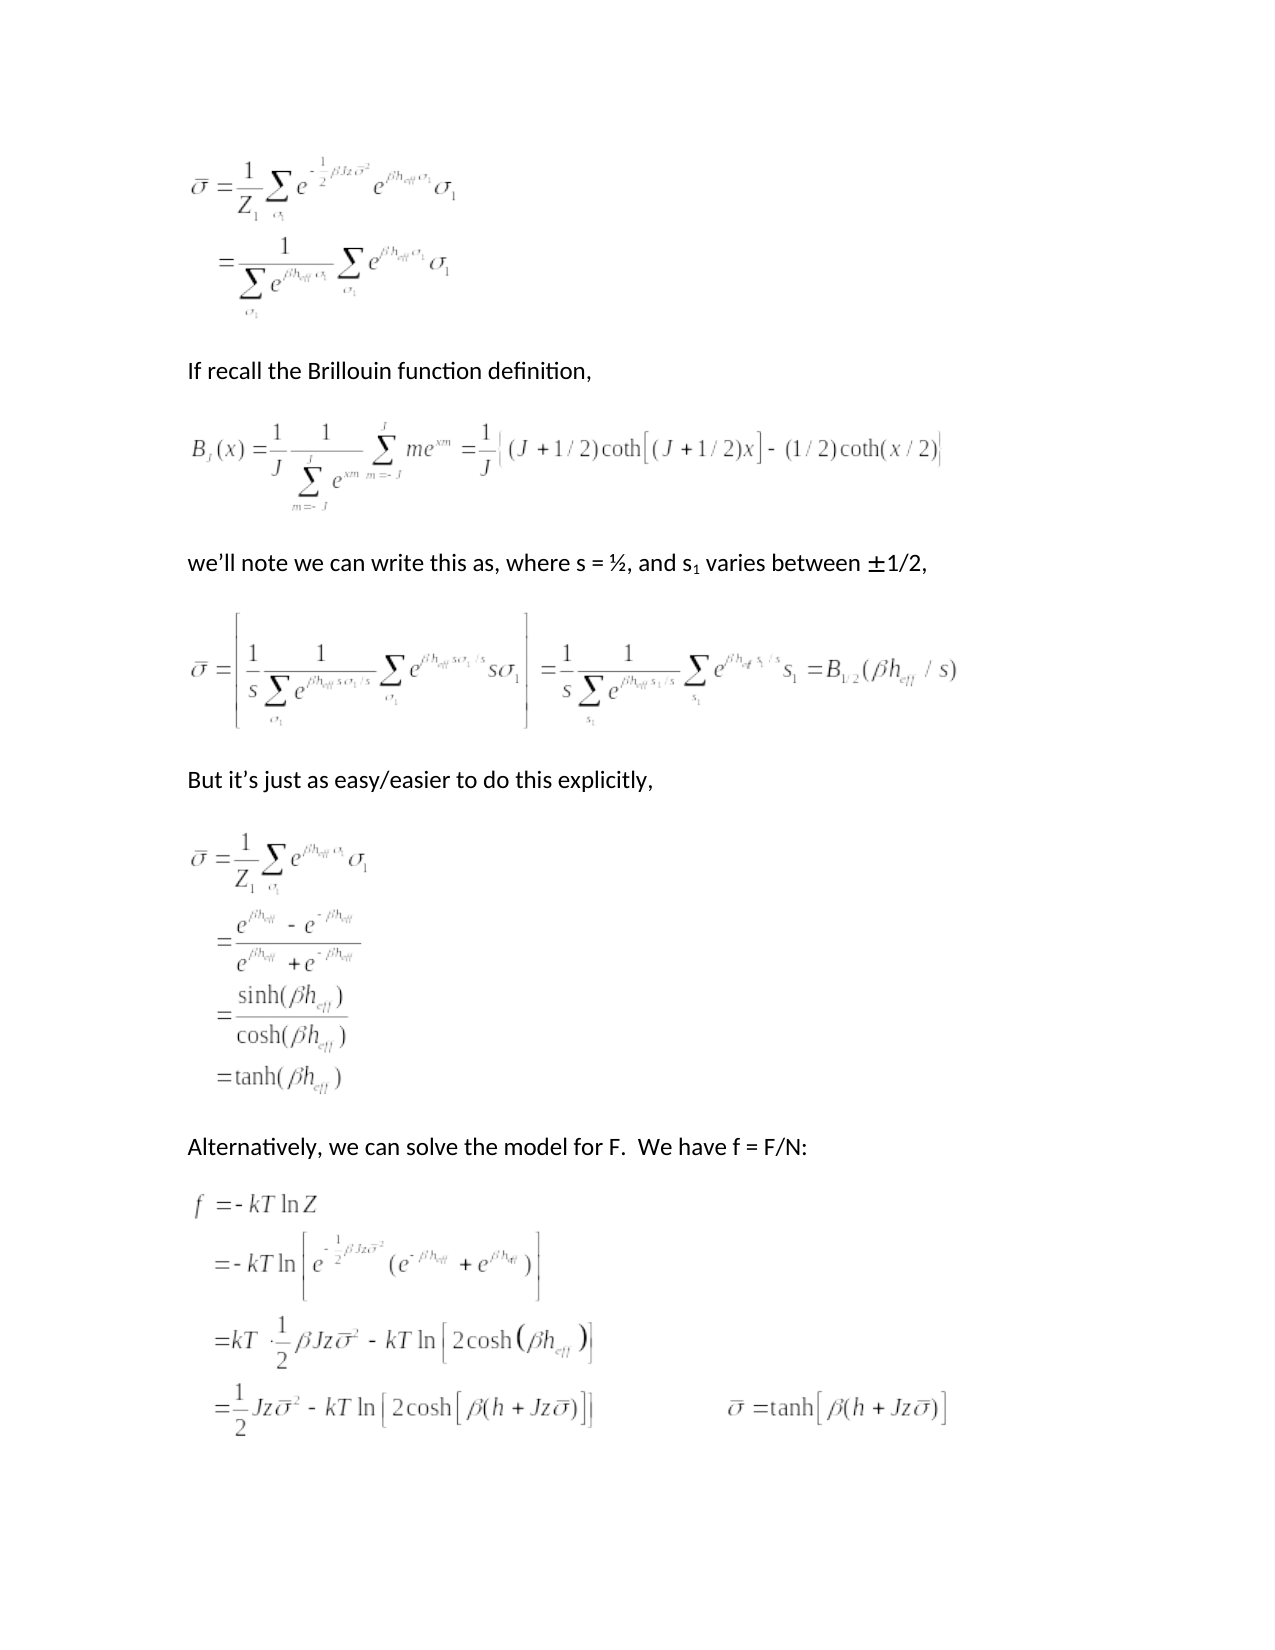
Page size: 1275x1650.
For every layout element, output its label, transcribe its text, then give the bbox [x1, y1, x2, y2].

text If recall the Brillouin function definition, [187, 356, 1087, 386]
text Alternatively, we can solve the model for F. We have f = F/N: [187, 1131, 1087, 1161]
text But it’s just as easy/easier to do this explicitly, [187, 764, 1087, 795]
text we’ll note we can write this as, where s = ½, and s1 varies between ±1/2, [187, 547, 1087, 578]
